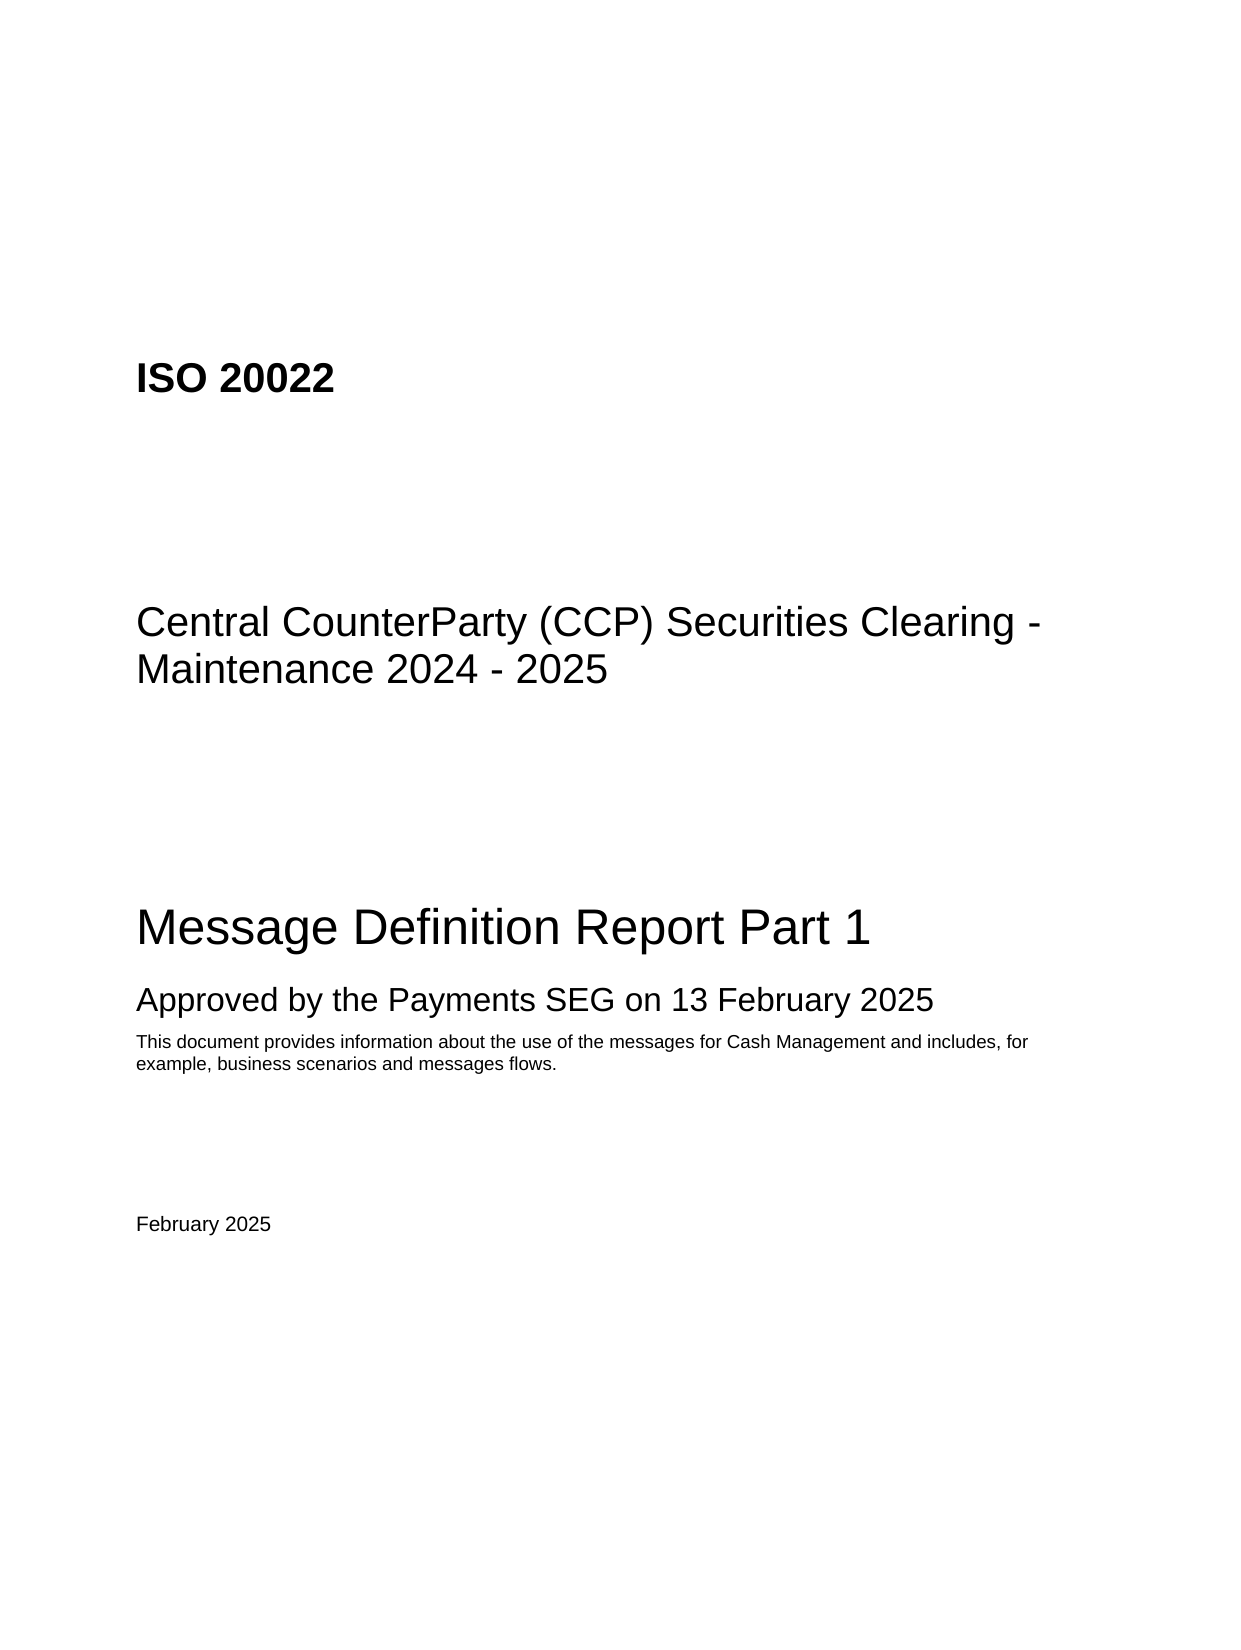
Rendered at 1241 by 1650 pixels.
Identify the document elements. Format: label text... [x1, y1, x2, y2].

title Message Definition Report Part 1 [136, 898, 1104, 955]
subtitle Approved by the Payments SEG on 13 February 2025 [136, 980, 1104, 1019]
text February 2025 [136, 1212, 1104, 1236]
text Central CounterParty (CCP) Securities Clearing - Maintenance 2024 - 2025 [136, 597, 1104, 693]
subtitle ISO 20022 [136, 353, 1104, 401]
title This document provides information about the use of the messages for Cash Management and includes, for example, business scenarios and messages flows. [136, 1031, 1104, 1074]
